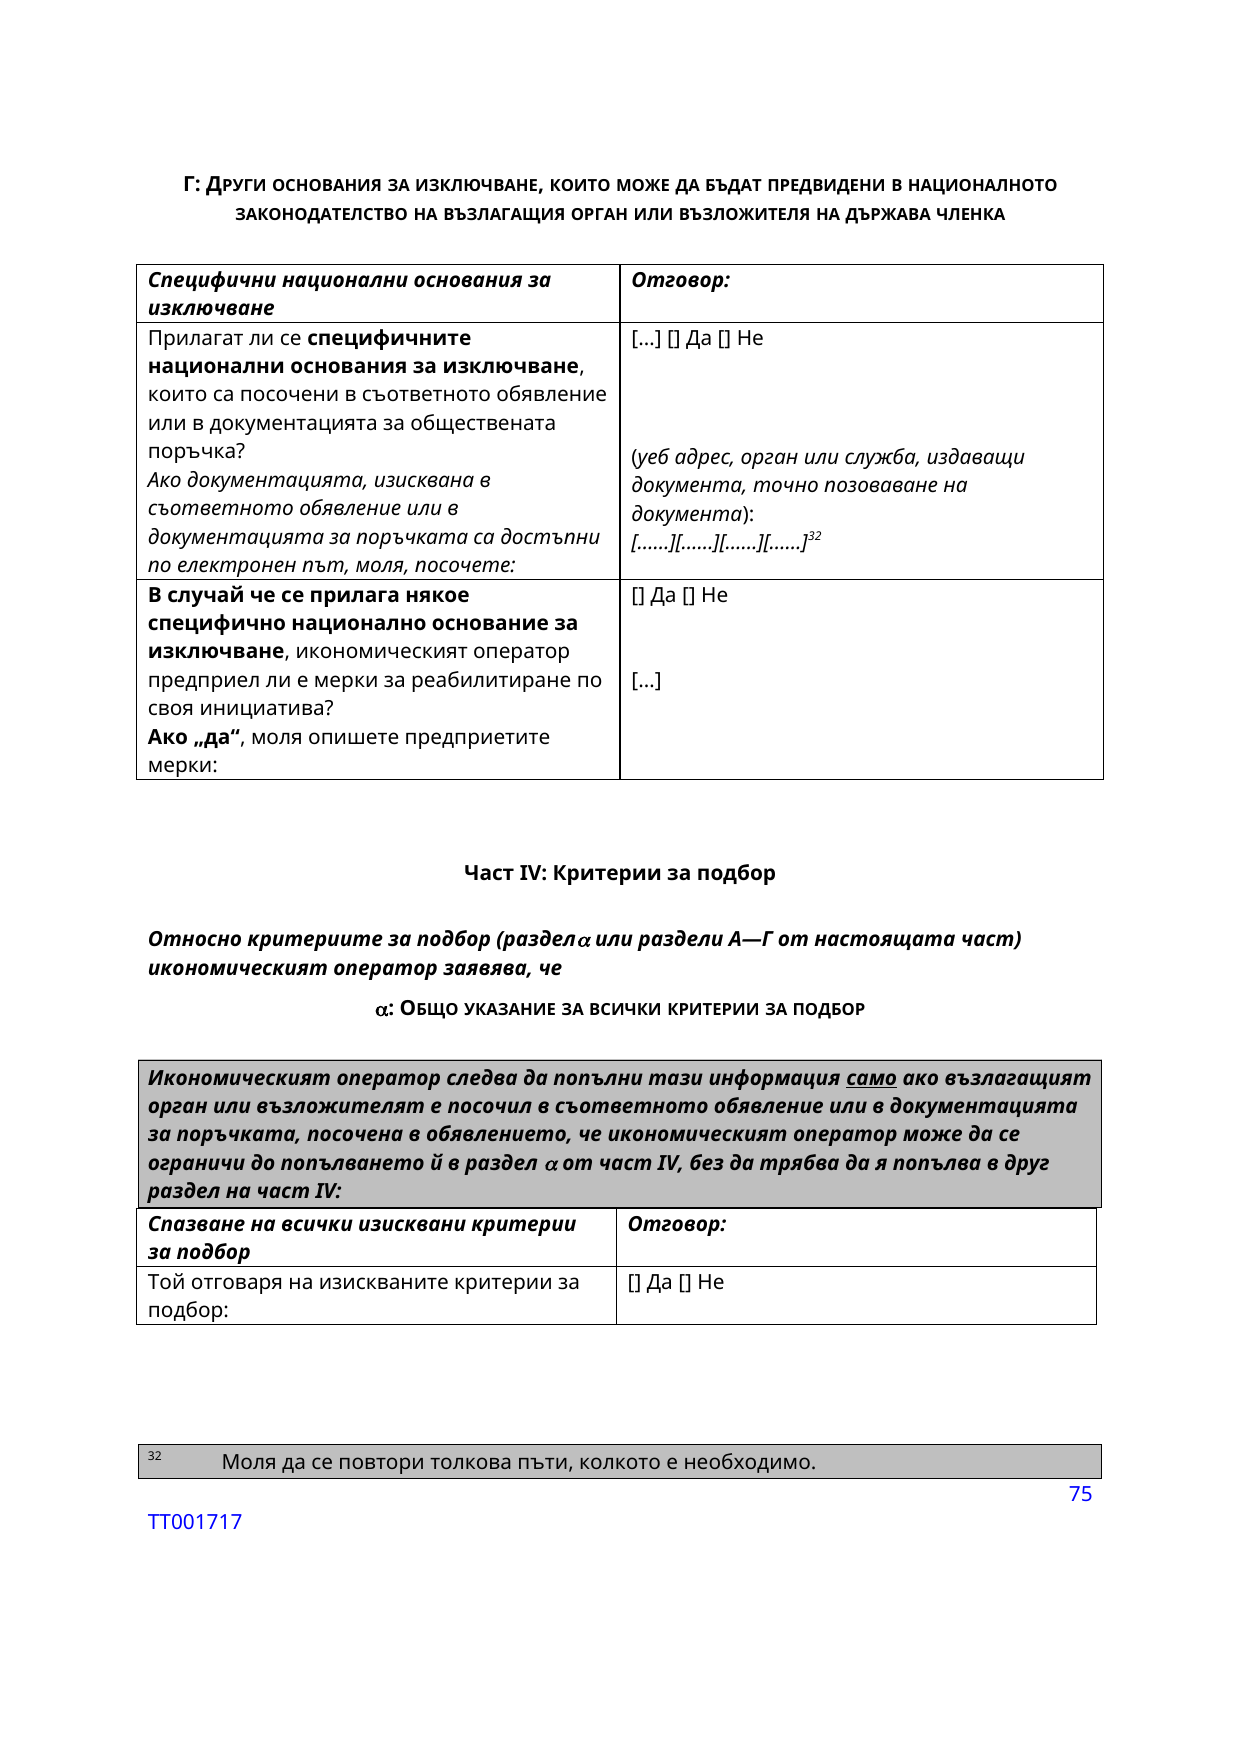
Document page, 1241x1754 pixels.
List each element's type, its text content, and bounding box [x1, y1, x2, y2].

text Относно критериите за подбор (раздел или раздели А—Г от настоящата част) икономическият оператор заявява, че [148, 924, 1092, 981]
table_header Специфични национални основания за изключване [137, 265, 619, 322]
table_header Спазване на всички изисквани критерии за подбор [137, 1209, 616, 1266]
table_cell […] [] Да [] Не (уеб адрес, орган или служба, издаващи документа, точно позоваване на документа): [……][……][……][……] [621, 323, 1103, 579]
text : Общо указание за всички критерии за подбор [148, 993, 1092, 1022]
text Част IV: Критерии за подбор [148, 858, 1092, 887]
table_cell [] Да [] Не [617, 1267, 1096, 1324]
table_cell [] Да [] Не […] [621, 580, 1103, 779]
table_cell Той отговаря на изискваните критерии за подбор: [137, 1267, 616, 1324]
table_cell Прилагат ли се специфичните национални основания за изключване, които са посочени в съответното обявление или в документацията за обществената поръчка? Ако документацията, изисквана в съответното обявление или в документацията за поръчката са достъпни по електронен път, моля, посочете: [137, 323, 619, 579]
table_header Отговор: [621, 265, 1103, 322]
table_cell В случай че се прилага някое специфично национално основание за изключване, икономическият оператор предприел ли е мерки за реабилитиране по своя инициатива? Ако „да“, моля опишете предприетите мерки: [137, 580, 619, 779]
text Г: Други основания за изключване, които може да бъдат предвидени в националното законодателство на възлагащия орган или възложителя на държава членка [148, 169, 1092, 226]
text Икономическият оператор следва да попълни тази информация само ако възлагащият орган или възложителят е посочил в съответното обявление или в документацията за поръчката, посочена в обявлението, че икономическият оператор може да се ограничи до попълването й в раздел от част ІV, без да трябва да я попълва в друг раздел на част ІV: [139, 1061, 1101, 1207]
table_header Отговор: [617, 1209, 1096, 1266]
